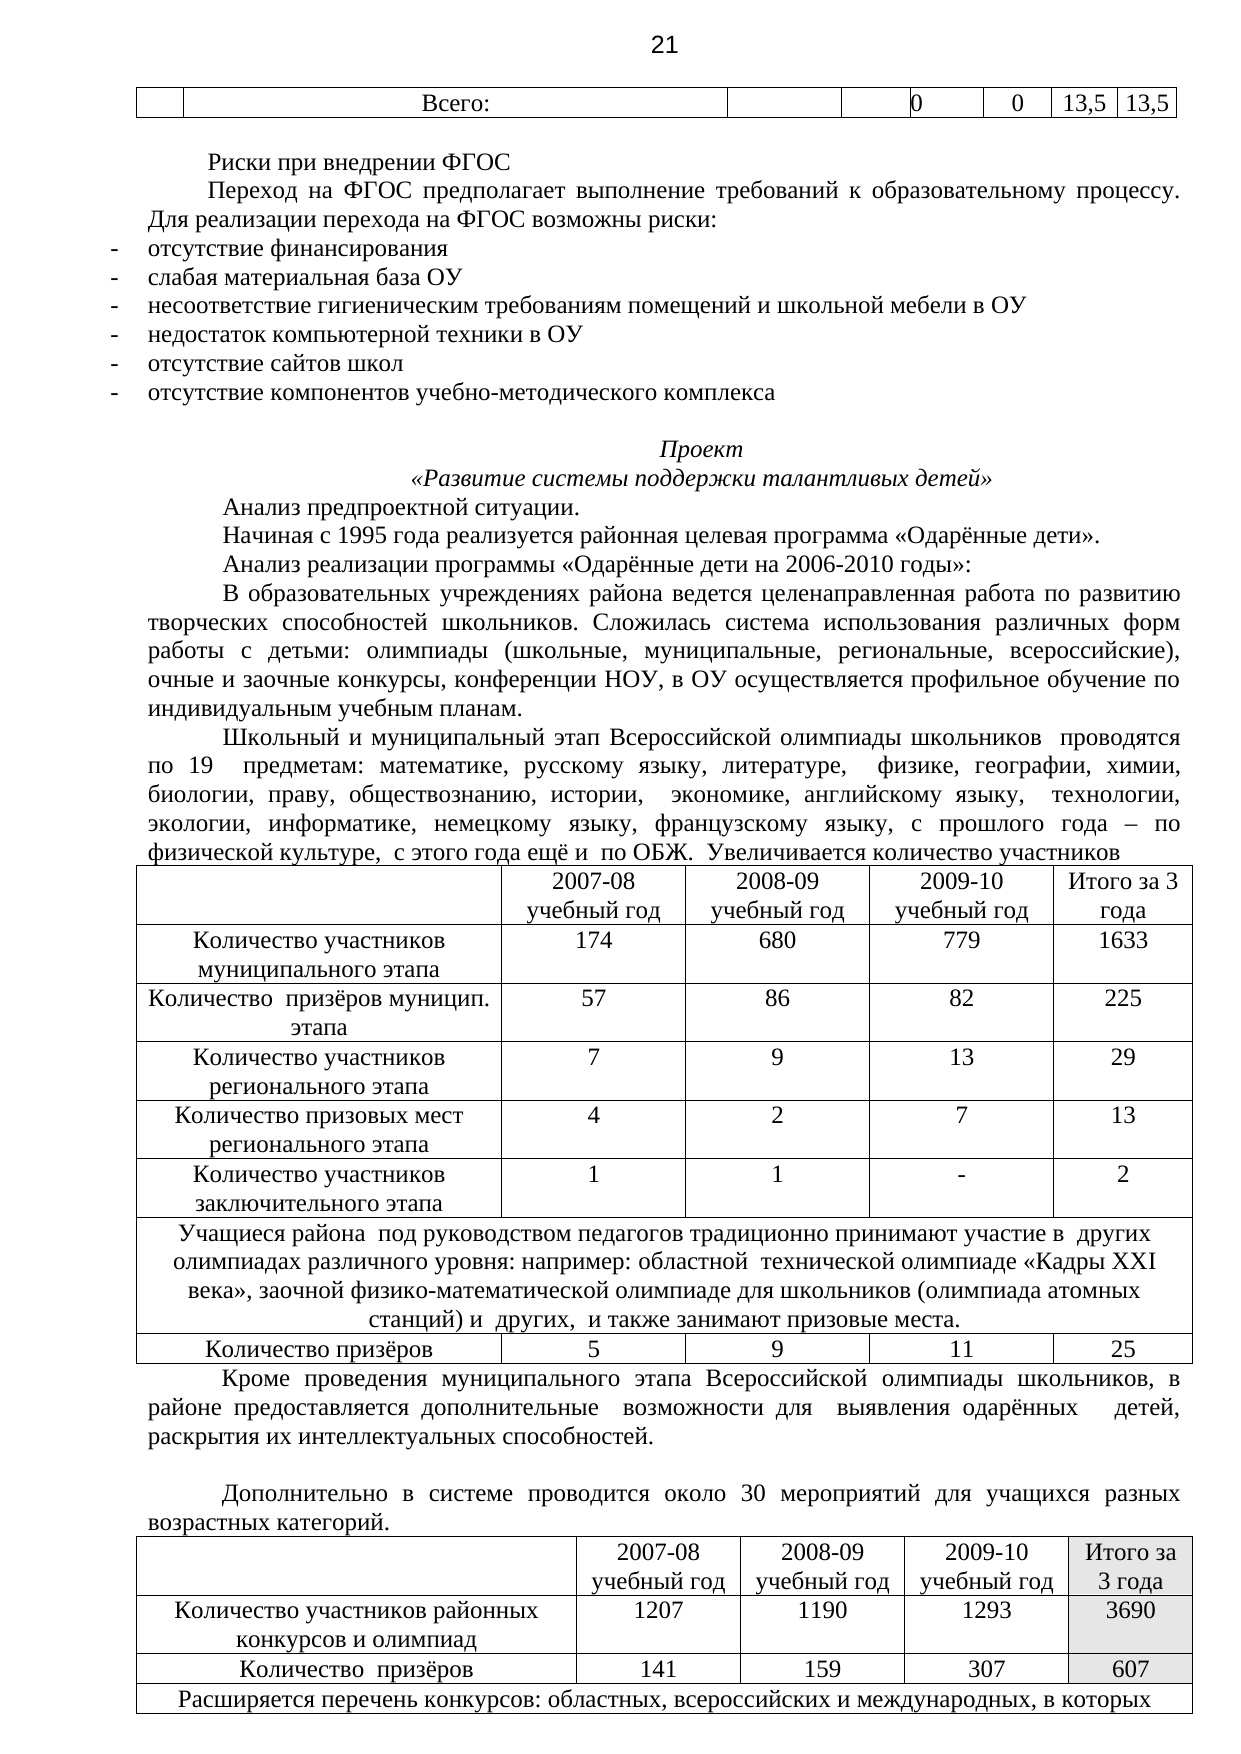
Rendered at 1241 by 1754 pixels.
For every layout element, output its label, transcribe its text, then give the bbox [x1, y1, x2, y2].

table_header 2009-10 учебный год [905, 1537, 1068, 1594]
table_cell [137, 1684, 1192, 1713]
table_header 2007-08 учебный год [577, 1537, 740, 1594]
table_header 2008-09 учебный год [686, 866, 869, 924]
table_cell [137, 88, 183, 117]
text Проект [148, 434, 1181, 463]
text Анализ предпроектной ситуации. [148, 492, 1181, 520]
table_cell Количество призёров [137, 1334, 501, 1362]
text Начиная с 1995 года реализуется районная целевая программа «Одарённые дети». [148, 520, 1181, 549]
table_cell Количество призёров [137, 1654, 576, 1683]
table_header Итого за 3 года [1069, 1537, 1192, 1594]
table_header 2007-08 учебный год [502, 866, 685, 924]
table_cell 680 [686, 925, 869, 982]
table_header [137, 866, 501, 924]
table_cell 13 [1054, 1101, 1192, 1158]
table_cell 13 [870, 1042, 1053, 1099]
table_cell 25 [1054, 1334, 1192, 1362]
table_header 2008-09 учебный год [741, 1537, 904, 1594]
table_cell 779 [870, 925, 1053, 982]
table_cell Количество призовых мест регионального этапа [137, 1101, 501, 1158]
table_cell [842, 88, 910, 117]
text В образовательных учреждениях района ведется целенаправленная работа по развитию творческих способностей школьников. Сложилась система использования различных форм работы с детьми: олимпиады (школьные, муниципальные, региональные, всероссийские), очные и заочные конкурсы, конференции НОУ, в ОУ осуществляется профильное обучение по индивидуальным учебным планам. [148, 578, 1181, 722]
table_cell 13,5 [1118, 88, 1176, 117]
table_cell 1190 [741, 1596, 904, 1653]
table_cell 307 [905, 1654, 1068, 1683]
table_cell 5 [502, 1334, 685, 1362]
table_cell [728, 88, 841, 117]
table_cell 9 [686, 1334, 869, 1362]
text «Развитие системы поддержки талантливых детей» [148, 463, 1181, 492]
text Дополнительно в системе проводится около 30 мероприятий для учащихся разных возрастных категорий. [148, 1478, 1181, 1536]
list недостаток компьютерной техники в ОУ [110, 319, 1181, 348]
list отсутствие сайтов школ [110, 348, 1181, 377]
table_cell 1633 [1054, 925, 1192, 982]
text Школьный и муниципальный этап Всероссийской олимпиады школьников проводятся по 19 предметам: математике, русскому языку, литературе, физике, географии, химии, биологии, праву, обществознанию, истории, экономике, английскому языку, технологии, экологии, информатике, немецкому языку, французскому языку, с прошлого года – по физической культуре, с этого года ещё и по ОБЖ. Увеличивается количество участников [148, 722, 1181, 865]
table_cell 57 [502, 984, 685, 1041]
table_cell 141 [577, 1654, 740, 1683]
table_cell 1207 [577, 1596, 740, 1653]
table_header [137, 1537, 576, 1594]
table_cell Всего: [184, 88, 727, 117]
table_cell 9 [686, 1042, 869, 1099]
table_cell 1 [502, 1159, 685, 1217]
table_cell Количество участников муниципального этапа [137, 925, 501, 982]
list отсутствие компонентов учебно-методического комплекса [110, 377, 1181, 405]
list несоответствие гигиеническим требованиям помещений и школьной мебели в ОУ [110, 290, 1181, 319]
text Анализ реализации программы «Одарённые дети на 2006-2010 годы»: [148, 549, 1181, 578]
table_cell Количество участников районных конкурсов и олимпиад [137, 1596, 576, 1653]
table_cell Количество участников регионального этапа [137, 1042, 501, 1099]
table_cell Учащиеся района под руководством педагогов традиционно принимают участие в других олимпиадах различного уровня: например: областной технической олимпиаде «Кадры ХХI века», заочной физико-математической олимпиаде для школьников (олимпиада атомных станций) и других, и также занимают призовые места. [137, 1218, 1192, 1333]
table_cell - [870, 1159, 1053, 1217]
table_cell 29 [1054, 1042, 1192, 1099]
table_cell 11 [870, 1334, 1053, 1362]
text Переход на ФГОС предполагает выполнение требований к образовательному процессу. Для реализации перехода на ФГОС возможны риски: [148, 175, 1181, 233]
table_cell 0 [911, 88, 983, 117]
table_cell Количество призёров муницип. этапа [137, 984, 501, 1041]
table_cell 13,5 [1052, 88, 1117, 117]
table_cell 2 [686, 1101, 869, 1158]
table_cell 1 [686, 1159, 869, 1217]
table_cell 607 [1069, 1654, 1192, 1683]
table_cell 159 [741, 1654, 904, 1683]
table_header Итого за 3 года [1054, 866, 1192, 924]
table_cell 0 [984, 88, 1051, 117]
table_cell 174 [502, 925, 685, 982]
list отсутствие финансирования [110, 233, 1181, 262]
list слабая материальная база ОУ [110, 262, 1181, 290]
table_header 2009-10 учебный год [870, 866, 1053, 924]
table_cell 7 [502, 1042, 685, 1099]
table_cell 3690 [1069, 1596, 1192, 1653]
table_cell 86 [686, 984, 869, 1041]
table_cell Количество участников заключительного этапа [137, 1159, 501, 1217]
table_cell 1293 [905, 1596, 1068, 1653]
table_cell 2 [1054, 1159, 1192, 1217]
table_cell 4 [502, 1101, 685, 1158]
table_cell 82 [870, 984, 1053, 1041]
text Кроме проведения муниципального этапа Всероссийской олимпиады школьников, в районе предоставляется дополнительные возможности для выявления одарённых детей, раскрытия их интеллектуальных способностей. [148, 1364, 1181, 1450]
table_cell 225 [1054, 984, 1192, 1041]
text Риски при внедрении ФГОС [148, 147, 1181, 175]
table_cell 7 [870, 1101, 1053, 1158]
